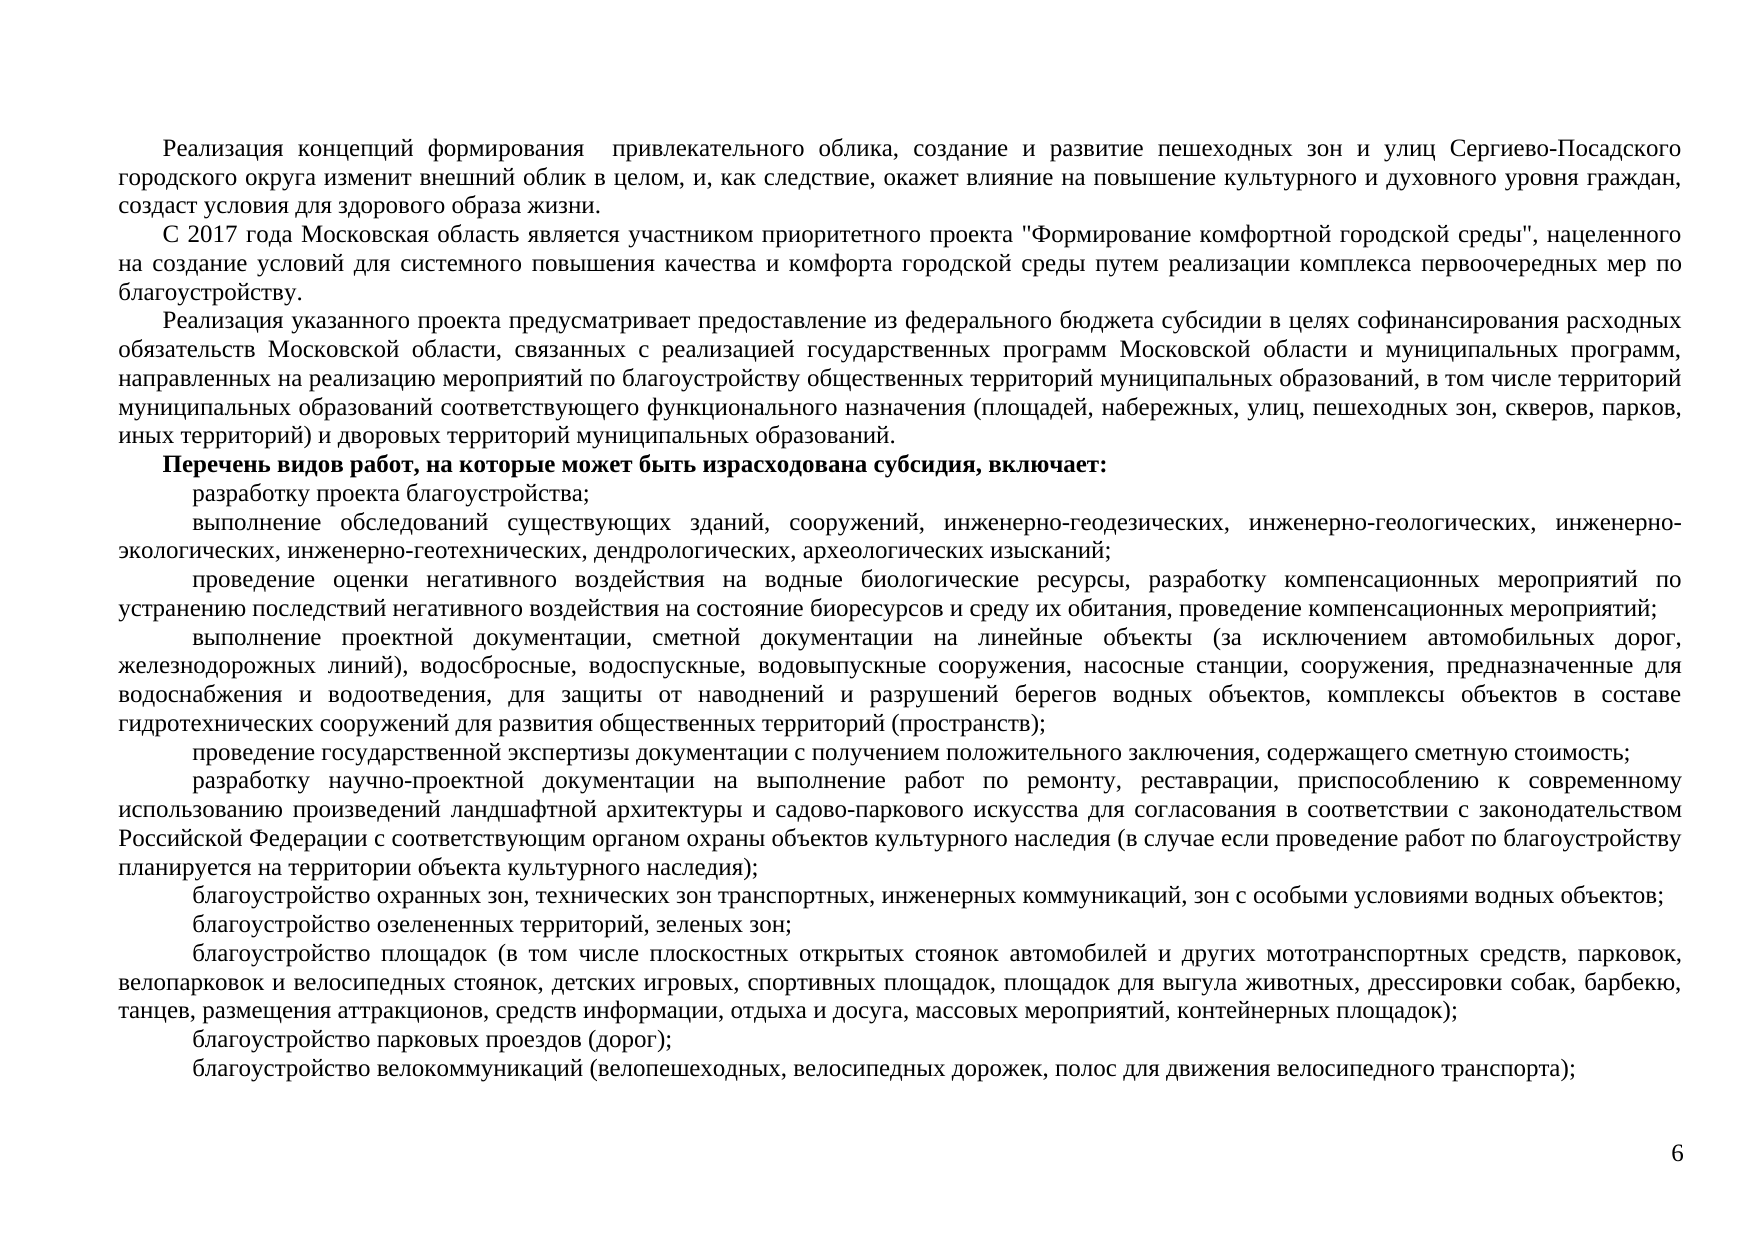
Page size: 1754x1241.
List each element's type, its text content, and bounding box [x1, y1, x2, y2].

text Реализация указанного проекта предусматривает предоставление из федерального бюджета субсидии в целях софинансирования расходных обязательств Московской области, связанных с реализацией государственных программ Московской области и муниципальных программ, направленных на реализацию мероприятий по благоустройству общественных территорий муниципальных образований, в том числе территорий муниципальных образований соответствующего функционального назначения (площадей, набережных, улиц, пешеходных зон, скверов, парков, иных территорий) и дворовых территорий муниципальных образований. [118, 305, 1683, 449]
text благоустройство велокоммуникаций (велопешеходных, велосипедных дорожек, полос для движения велосипедного транспорта); [118, 1053, 1683, 1082]
text Реализация концепций формирования привлекательного облика, создание и развитие пешеходных зон и улиц Сергиево-Посадского городского округа изменит внешний облик в целом, и, как следствие, окажет влияние на повышение культурного и духовного уровня граждан, создаст условия для здорового образа жизни. [118, 133, 1683, 219]
text выполнение проектной документации, сметной документации на линейные объекты (за исключением автомобильных дорог, железнодорожных линий), водосбросные, водоспускные, водовыпускные сооружения, насосные станции, сооружения, предназначенные для водоснабжения и водоотведения, для защиты от наводнений и разрушений берегов водных объектов, комплексы объектов в составе гидротехнических сооружений для развития общественных территорий (пространств); [118, 622, 1683, 737]
text выполнение обследований существующих зданий, сооружений, инженерно-геодезических, инженерно-геологических, инженерно-экологических, инженерно-геотехнических, дендрологических, археологических изысканий; [118, 507, 1683, 564]
text Перечень видов работ, на которые может быть израсходована субсидия, включает: [118, 449, 1683, 478]
text проведение оценки негативного воздействия на водные биологические ресурсы, разработку компенсационных мероприятий по устранению последствий негативного воздействия на состояние биоресурсов и среду их обитания, проведение компенсационных мероприятий; [118, 564, 1683, 622]
text разработку проекта благоустройства; [118, 478, 1683, 507]
text благоустройство охранных зон, технических зон транспортных, инженерных коммуникаций, зон с особыми условиями водных объектов; [118, 880, 1683, 909]
text проведение государственной экспертизы документации с получением положительного заключения, содержащего сметную стоимость; [118, 737, 1683, 765]
text благоустройство озелененных территорий, зеленых зон; [118, 909, 1683, 938]
text благоустройство парковых проездов (дорог); [118, 1024, 1683, 1053]
text благоустройство площадок (в том числе плоскостных открытых стоянок автомобилей и других мототранспортных средств, парковок, велопарковок и велосипедных стоянок, детских игровых, спортивных площадок, площадок для выгула животных, дрессировки собак, барбекю, танцев, размещения аттракционов, средств информации, отдыха и досуга, массовых мероприятий, контейнерных площадок); [118, 938, 1683, 1024]
text С 2017 года Московская область является участником приоритетного проекта "Формирование комфортной городской среды", нацеленного на создание условий для системного повышения качества и комфорта городской среды путем реализации комплекса первоочередных мер по благоустройству. [118, 219, 1683, 305]
text разработку научно-проектной документации на выполнение работ по ремонту, реставрации, приспособлению к современному использованию произведений ландшафтной архитектуры и садово-паркового искусства для согласования в соответствии с законодательством Российской Федерации с соответствующим органом охраны объектов культурного наследия (в случае если проведение работ по благоустройству планируется на территории объекта культурного наследия); [118, 765, 1683, 880]
